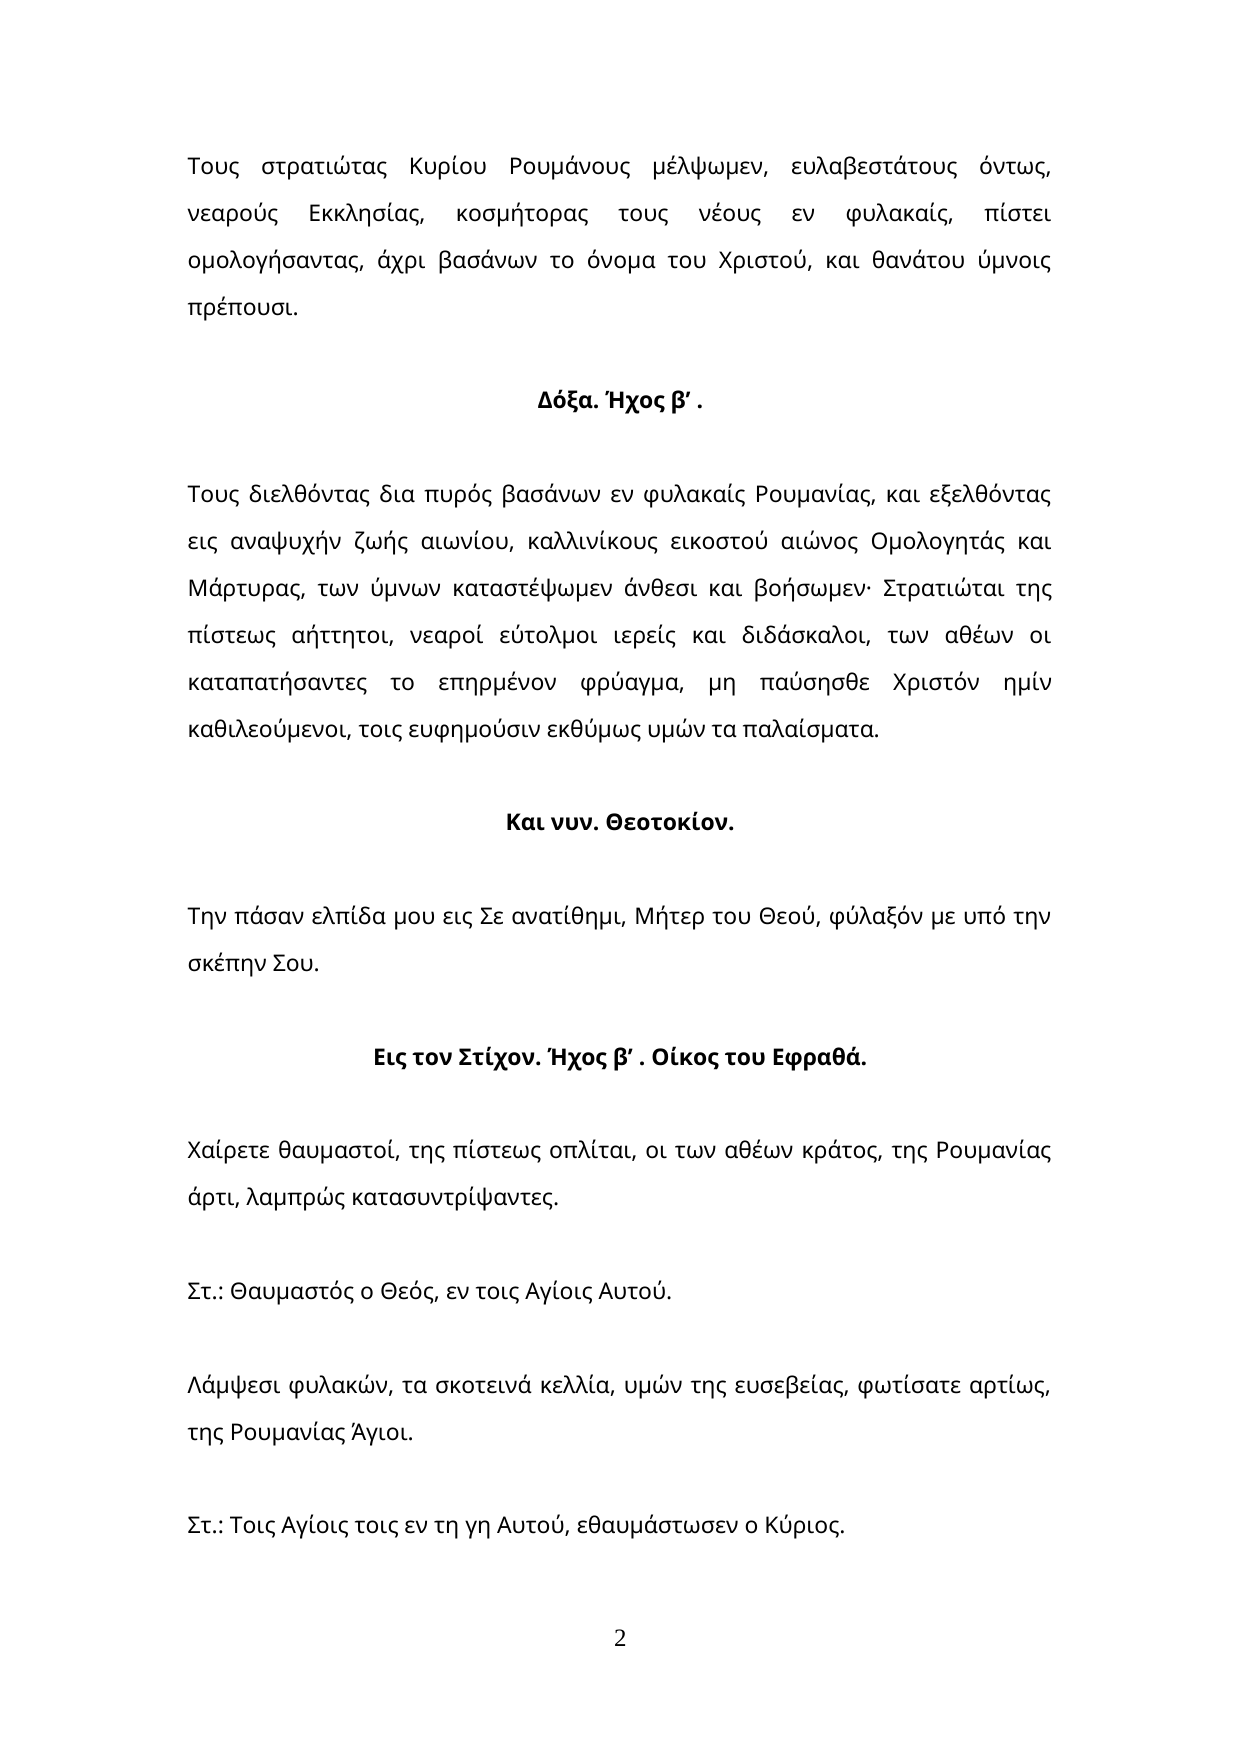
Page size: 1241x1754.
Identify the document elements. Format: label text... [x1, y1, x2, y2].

text Τους διελθόντας δια πυρός βασάνων εν φυλακαίς Ρουμανίας, και εξελθόντας εις αναψυχήν ζωής αιωνίου, καλλινίκους εικοστού αιώνος Ομολογητάς και Μάρτυρας, των ύμνων καταστέψωμεν άνθεσι και βοήσωμεν· Στρατιώται της πίστεως αήττητοι, νεαροί εύτολμοι ιερείς και διδάσκαλοι, των αθέων οι καταπατήσαντες το επηρμένον φρύαγμα, μη παύσησθε Χριστόν ημίν καθιλεούμενοι, τοις ευφημούσιν εκθύμως υμών τα παλαίσματα. [187, 478, 1053, 744]
text Και νυν. Θεοτοκίον. [187, 806, 1053, 837]
text Στ.: Θαυμαστός ο Θεός, εν τοις Αγίοις Αυτού. [187, 1275, 1053, 1306]
text Δόξα. Ήχος β’ . [187, 384, 1053, 416]
text Εις τον Στίχον. Ήχος β’ . Οίκος του Εφραθά. [187, 1041, 1053, 1072]
text Την πάσαν ελπίδα μου εις Σε ανατίθημι, Μήτερ του Θεού, φύλαξόν με υπό την σκέπην Σου. [187, 900, 1053, 978]
text Στ.: Τοις Αγίοις τοις εν τη γη Αυτού, εθαυμάστωσεν ο Κύριος. [187, 1509, 1053, 1541]
text Τους στρατιώτας Κυρίου Ρουμάνους μέλψωμεν, ευλαβεστάτους όντως, νεαρούς Εκκλησίας, κοσμήτορας τους νέους εν φυλακαίς, πίστει ομολογήσαντας, άχρι βασάνων το όνομα του Χριστού, και θανάτου ύμνοις πρέπουσι. [187, 150, 1053, 322]
text Λάμψεσι φυλακών, τα σκοτεινά κελλία, υμών της ευσεβείας, φωτίσατε αρτίως, της Ρουμανίας Άγιοι. [187, 1369, 1053, 1447]
text Χαίρετε θαυμαστοί, της πίστεως οπλίται, οι των αθέων κράτος, της Ρουμανίας άρτι, λαμπρώς κατασυντρίψαντες. [187, 1134, 1053, 1212]
